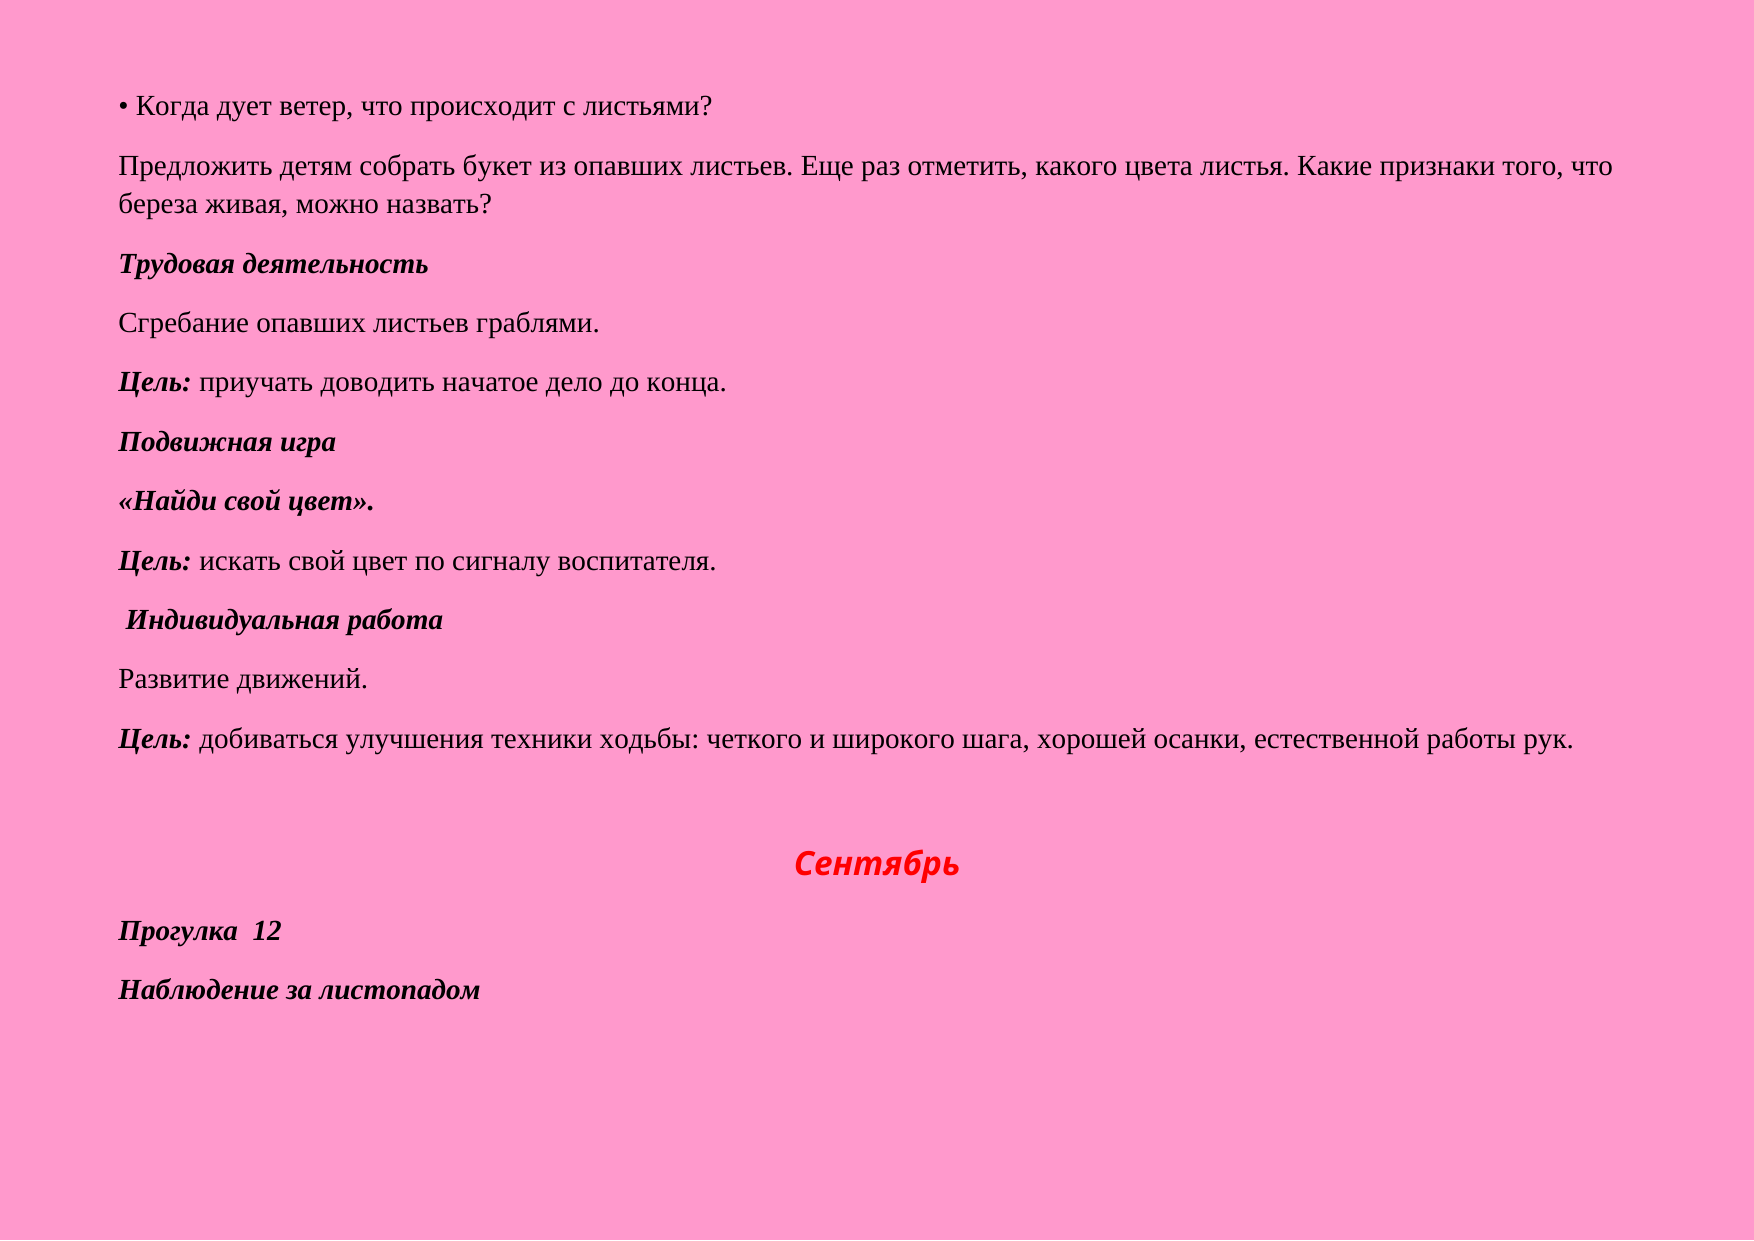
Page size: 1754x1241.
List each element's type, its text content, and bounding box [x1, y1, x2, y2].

text Цель: добиваться улучшения техники ходьбы: четкого и широкого шага, хорошей осанки, естественной работы рук. [118, 721, 1636, 754]
text Наблюдение за листопадом [118, 972, 1636, 1006]
text Сгребание опавших листьев граблями. [118, 305, 1636, 339]
text «Найди свой цвет». [118, 483, 1636, 517]
text Подвижная игра [118, 424, 1636, 457]
text Трудовая деятельность [118, 246, 1636, 279]
text Прогулка 12 [118, 913, 1636, 946]
text Развитие движений. [118, 661, 1636, 695]
text Предложить детям собрать букет из опавших листьев. Еще раз отметить, какого цвета листья. Какие признаки того, что береза живая, можно назвать? [118, 148, 1636, 220]
text Сентябрь [118, 839, 1636, 885]
text Цель: искать свой цвет по сигналу воспитателя. [118, 543, 1636, 576]
text • Когда дует ветер, что происходит с листьями? [118, 88, 1636, 122]
text Цель: приучать доводить начатое дело до конца. [118, 364, 1636, 398]
text Индивидуальная работа [118, 602, 1636, 636]
